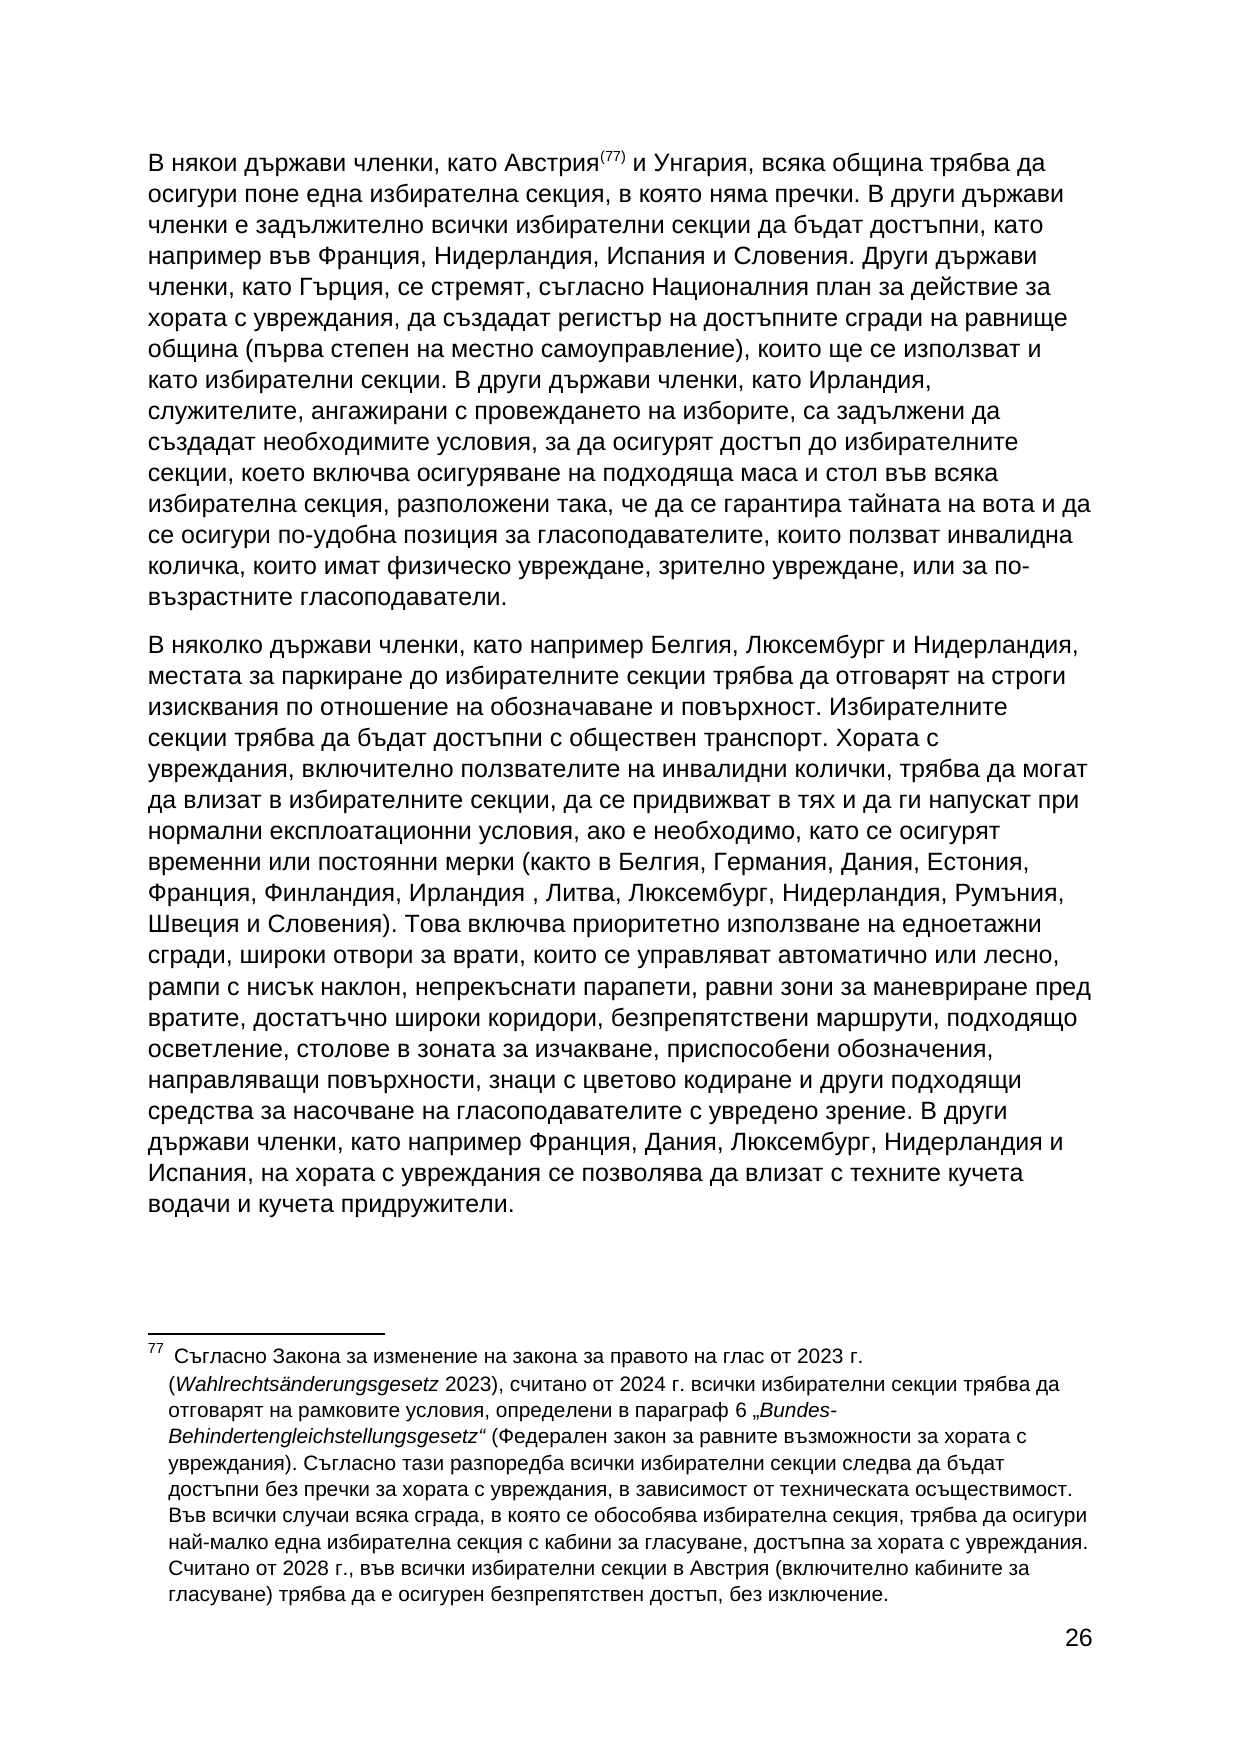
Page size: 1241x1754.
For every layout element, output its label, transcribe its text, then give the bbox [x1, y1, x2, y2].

text В няколко държави членки, като например Белгия, Люксембург и Нидерландия, местата за паркиране до избирателните секции трябва да отговарят на строги изисквания по отношение на обозначаване и повърхност. Избирателните секции трябва да бъдат достъпни с обществен транспорт. Хората с увреждания, включително ползвателите на инвалидни колички, трябва да могат да влизат в избирателните секции, да се придвижват в тях и да ги напускат при нормални експлоатационни условия, ако е необходимо, като се осигурят временни или постоянни мерки (както в Белгия, Германия, Дания, Естония, Франция, Финландия, Ирландия , Литва, Люксембург, Нидерландия, Румъния, Швеция и Словения). Това включва приоритетно използване на едноетажни сгради, широки отвори за врати, които се управляват автоматично или лесно, рампи с нисък наклон, непрекъснати парапети, равни зони за маневриране пред вратите, достатъчно широки коридори, безпрепятствени маршрути, подходящо осветление, столове в зоната за изчакване, приспособени обозначения, направляващи повърхности, знаци с цветово кодиране и други подходящи средства за насочване на гласоподавателите с увредено зрение. В други държави членки, като например Франция, Дания, Люксембург, Нидерландия и Испания, на хората с увреждания се позволява да влизат с техните кучета водачи и кучета придружители. [148, 630, 1092, 1217]
text В някои държави членки, като Австрия() и Унгария, всяка община трябва да осигури поне една избирателна секция, в която няма пречки. В други държави членки е задължително всички избирателни секции да бъдат достъпни, като например във Франция, Нидерландия, Испания и Словения. Други държави членки, като Гърция, се стремят, съгласно Националния план за действие за хората с увреждания, да създадат регистър на достъпните сгради на равнище община (първа степен на местно самоуправление), които ще се използват и като избирателни секции. В други държави членки, като Ирландия, служителите, ангажирани с провеждането на изборите, са задължени да създадат необходимите условия, за да осигурят достъп до избирателните секции, което включва осигуряване на подходяща маса и стол във всяка избирателна секция, разположени така, че да се гарантира тайната на вота и да се осигури по-удобна позиция за гласоподавателите, които ползват инвалидна количка, които имат физическо увреждане, зрително увреждане, или за по-възрастните гласоподаватели. [148, 148, 1092, 611]
